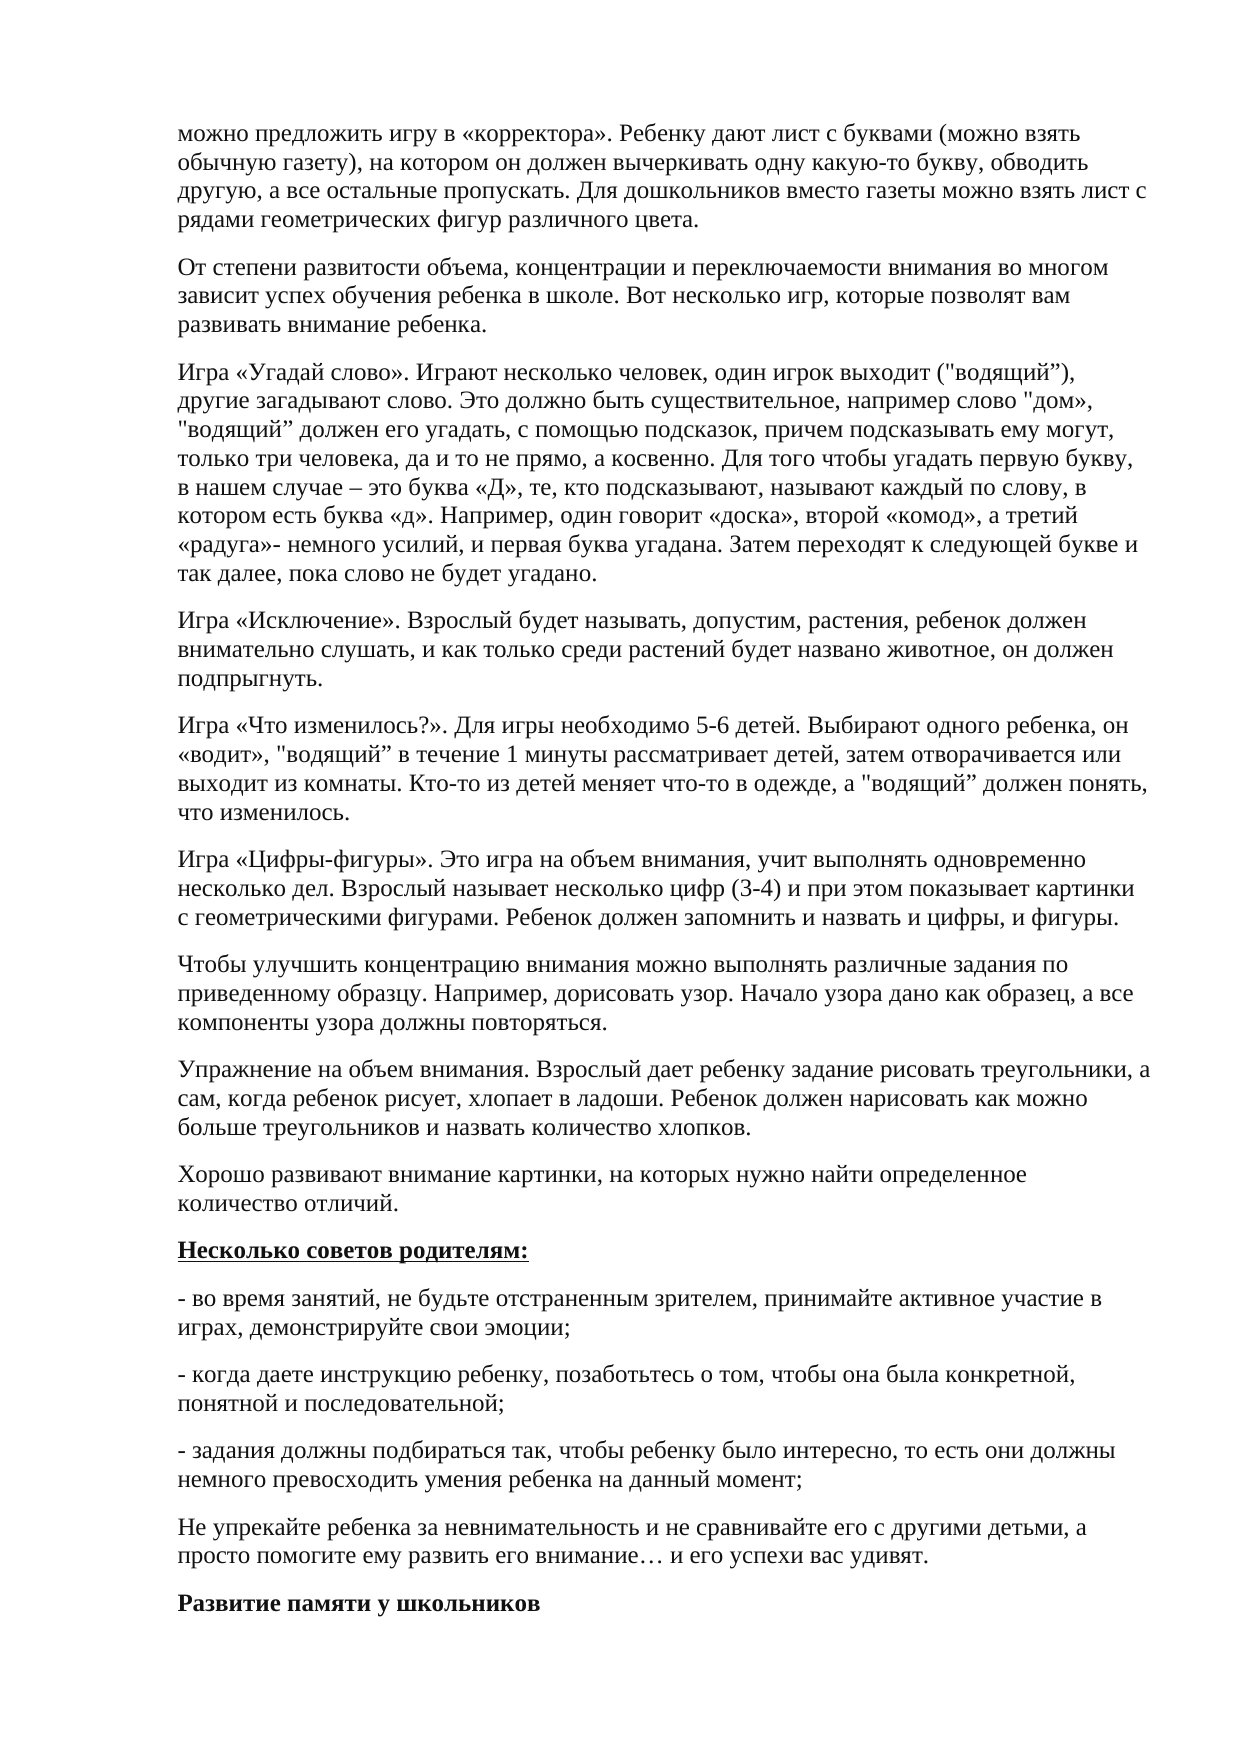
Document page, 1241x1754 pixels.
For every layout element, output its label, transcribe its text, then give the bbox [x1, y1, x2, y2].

text Хорошо развивают внимание картинки, на которых нужно найти определенное количество отличий. [177, 1159, 1152, 1217]
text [177, 118, 1152, 233]
text Игра «Угадай слово». Играют несколько человек, один игрок выходит ("водящий”), другие загадывают слово. Это должно быть существительное, например слово "дом», "водящий” должен его угадать, с помощью подсказок, причем подсказывать ему могут, только три человека, да и то не прямо, а косвенно. Для того чтобы угадать первую букву, в нашем случае – это буква «Д», те, кто подсказывают, называют каждый по слову, в котором есть буква «д». Например, один говорит «доска», второй «комод», а третий «радуга»- немного усилий, и первая буква угадана. Затем переходят к следующей букве и так далее, пока слово не будет угадано. [177, 357, 1152, 587]
text Не упрекайте ребенка за невнимательность и не сравнивайте его с другими детьми, а просто помогите ему развить его внимание… и его успехи вас удивят. [177, 1512, 1152, 1569]
text Игра «Исключение». Взрослый будет называть, допустим, растения, ребенок должен внимательно слушать, и как только среди растений будет названо животное, он должен подпрыгнуть. [177, 606, 1152, 692]
text Развитие памяти у школьников [177, 1588, 1152, 1617]
text - задания должны подбираться так, чтобы ребенку было интересно, то есть они должны немного превосходить умения ребенка на данный момент; [177, 1436, 1152, 1493]
text Игра «Цифры-фигуры». Это игра на объем внимания, учит выполнять одновременно несколько дел. Взрослый называет несколько цифр (3-4) и при этом показывает картинки с геометрическими фигурами. Ребенок должен запомнить и назвать и цифры, и фигуры. [177, 844, 1152, 931]
text - когда даете инструкцию ребенку, позаботьтесь о том, чтобы она была конкретной, понятной и последовательной; [177, 1359, 1152, 1417]
text Игра «Что изменилось?». Для игры необходимо 5-6 детей. Выбирают одного ребенка, он «водит», "водящий” в течение 1 минуты рассматривает детей, затем отворачивается или выходит из комнаты. Кто-то из детей меняет что-то в одежде, а "водящий” должен понять, что изменилось. [177, 711, 1152, 826]
text Несколько советов родителям: [177, 1236, 1152, 1264]
text - во время занятий, не будьте отстраненным зрителем, принимайте активное участие в играх, демонстрируйте свои эмоции; [177, 1283, 1152, 1341]
text Упражнение на объем внимания. Взрослый дает ребенку задание рисовать треугольники, а сам, когда ребенок рисует, хлопает в ладоши. Ребенок должен нарисовать как можно больше треугольников и назвать количество хлопков. [177, 1054, 1152, 1141]
text От степени развитости объема, концентрации и переключаемости внимания во многом зависит успех обучения ребенка в школе. Вот несколько игр, которые позволят вам развивать внимание ребенка. [177, 252, 1152, 338]
text Чтобы улучшить концентрацию внимания можно выполнять различные задания по приведенному образцу. Например, дорисовать узор. Начало узора дано как образец, а все компоненты узора должны повторяться. [177, 949, 1152, 1036]
